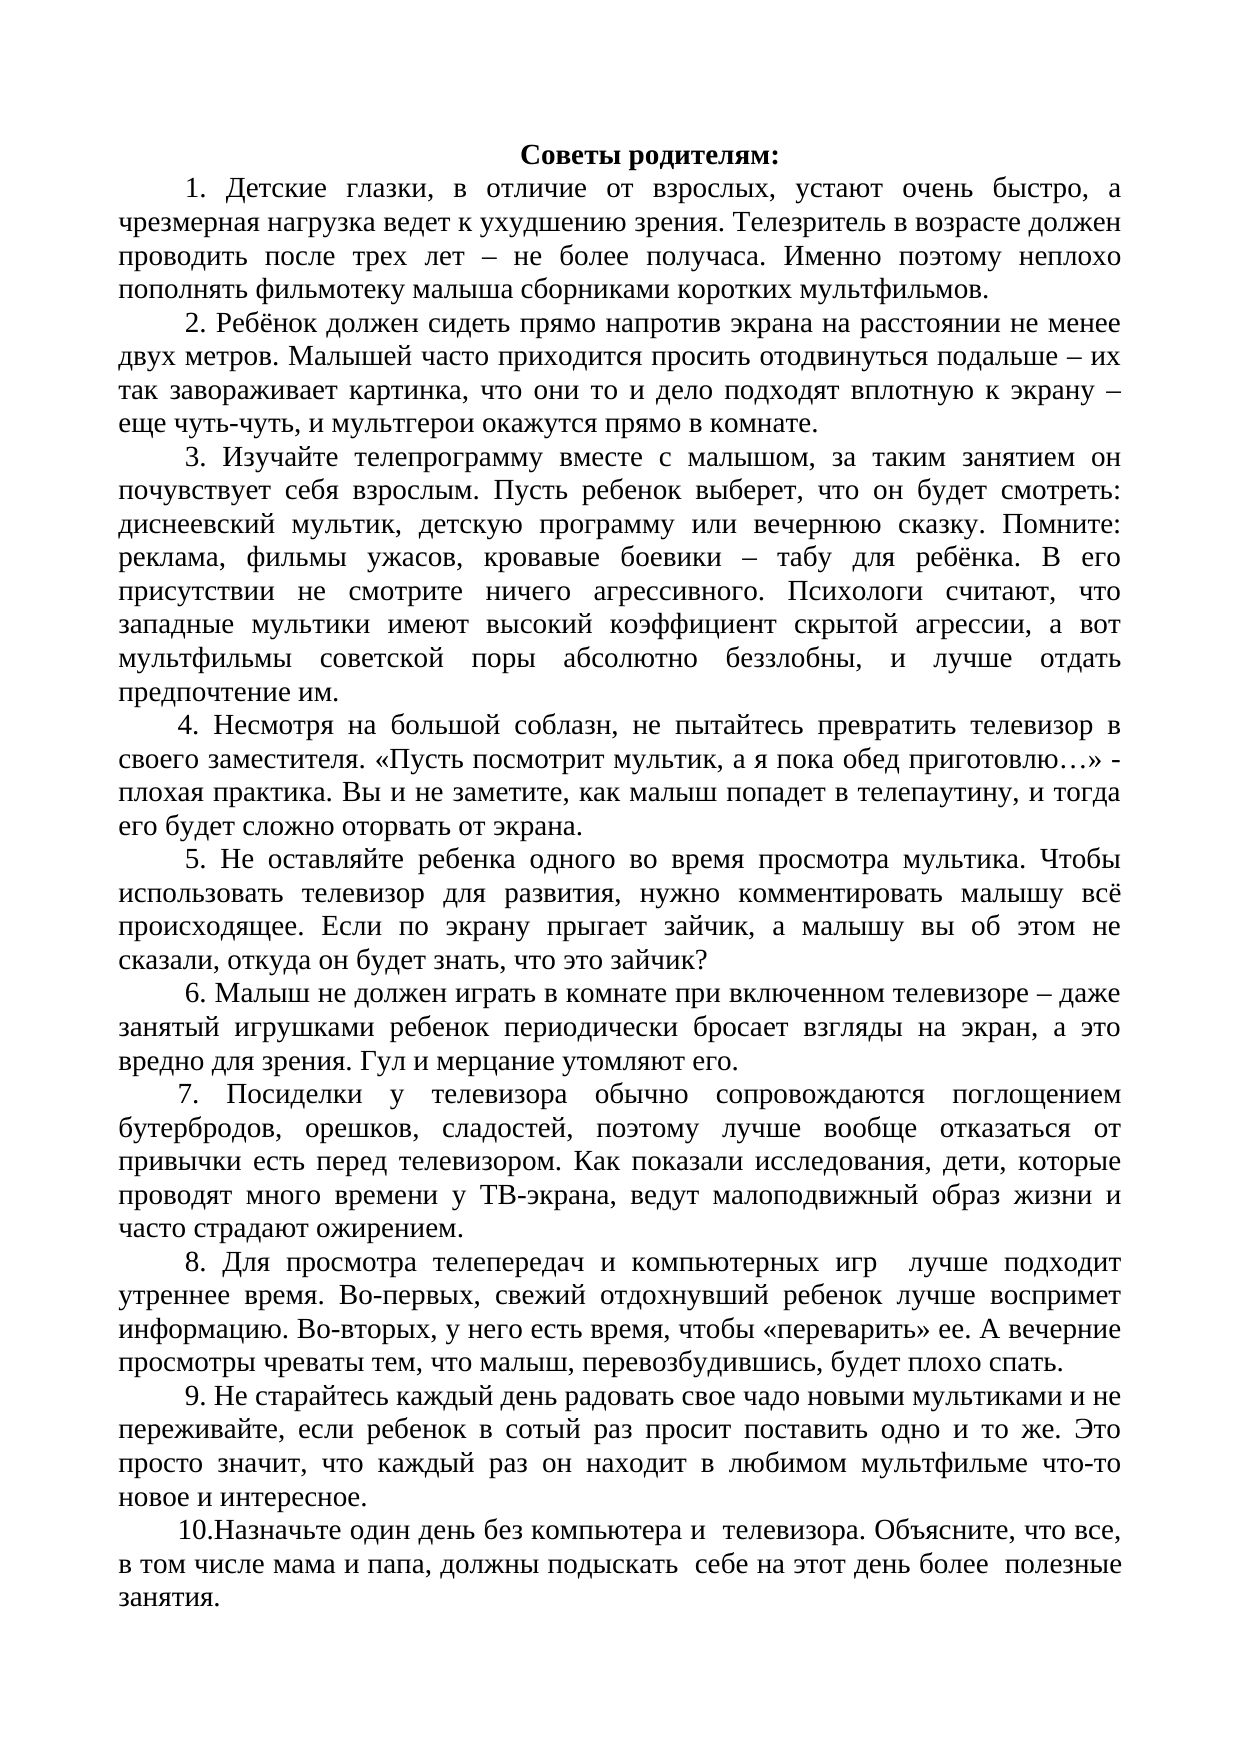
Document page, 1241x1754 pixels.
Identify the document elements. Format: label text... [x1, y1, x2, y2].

text Советы родителям: [118, 137, 1122, 171]
text 10.Назначьте один день без компьютера и телевизора. Объясните, что все, в том числе мама и папа, должны подыскать себе на этот день более полезные занятия. [118, 1512, 1122, 1613]
text 3. Изучайте телепрограмму вместе с малышом, за таким занятием он почувствует себя взрослым. Пусть ребенок выберет, что он будет смотреть: диснеевский мультик, детскую программу или вечернюю сказку. Помните: реклама, фильмы ужасов, кровавые боевики – табу для ребёнка. В его присутствии не смотрите ничего агрессивного. Психологи считают, что западные мультики имеют высокий коэффициент скрытой агрессии, а вот мультфильмы советской поры абсолютно беззлобны, и лучше отдать предпочтение им. [118, 439, 1122, 707]
text 5. Не оставляйте ребенка одного во время просмотра мультика. Чтобы использовать телевизор для развития, нужно комментировать малышу всё происходящее. Если по экрану прыгает зайчик, а малышу вы об этом не сказали, откуда он будет знать, что это зайчик? [118, 841, 1122, 976]
text 7. Посиделки у телевизора обычно сопровождаются поглощением бутербродов, орешков, сладостей, поэтому лучше вообще отказаться от привычки есть перед телевизором. Как показали исследования, дети, которые проводят много времени у ТВ-экрана, ведут малоподвижный образ жизни и часто страдают ожирением. [118, 1076, 1122, 1244]
text 8. Для просмотра телепередач и компьютерных игр лучше подходит утреннее время. Во-первых, свежий отдохнувший ребенок лучше воспримет информацию. Во-вторых, у него есть время, чтобы «переварить» ее. А вечерние просмотры чреваты тем, что малыш, перевозбудившись, будет плохо спать. [118, 1244, 1122, 1378]
text 2. Ребёнок должен сидеть прямо напротив экрана на расстоянии не менее двух метров. Малышей часто приходится просить отодвинуться подальше – их так завораживает картинка, что они то и дело подходят вплотную к экрану – еще чуть-чуть, и мультгерои окажутся прямо в комнате. [118, 305, 1122, 439]
text 6. Малыш не должен играть в комнате при включенном телевизоре – даже занятый игрушками ребенок периодически бросает взгляды на экран, а это вредно для зрения. Гул и мерцание утомляют его. [118, 976, 1122, 1076]
text 9. Не старайтесь каждый день радовать свое чадо новыми мультиками и не переживайте, если ребенок в сотый раз просит поставить одно и то же. Это просто значит, что каждый раз он находит в любимом мультфильме что-то новое и интересное. [118, 1378, 1122, 1512]
text 1. Детские глазки, в отличие от взрослых, устают очень быстро, а чрезмерная нагрузка ведет к ухудшению зрения. Телезритель в возрасте должен проводить после трех лет – не более получаса. Именно поэтому неплохо пополнять фильмотеку малыша сборниками коротких мультфильмов. [118, 171, 1122, 305]
text 4. Несмотря на большой соблазн, не пытайтесь превратить телевизор в своего заместителя. «Пусть посмотрит мультик, а я пока обед приготовлю…» - плохая практика. Вы и не заметите, как малыш попадет в телепаутину, и тогда его будет сложно оторвать от экрана. [118, 707, 1122, 841]
